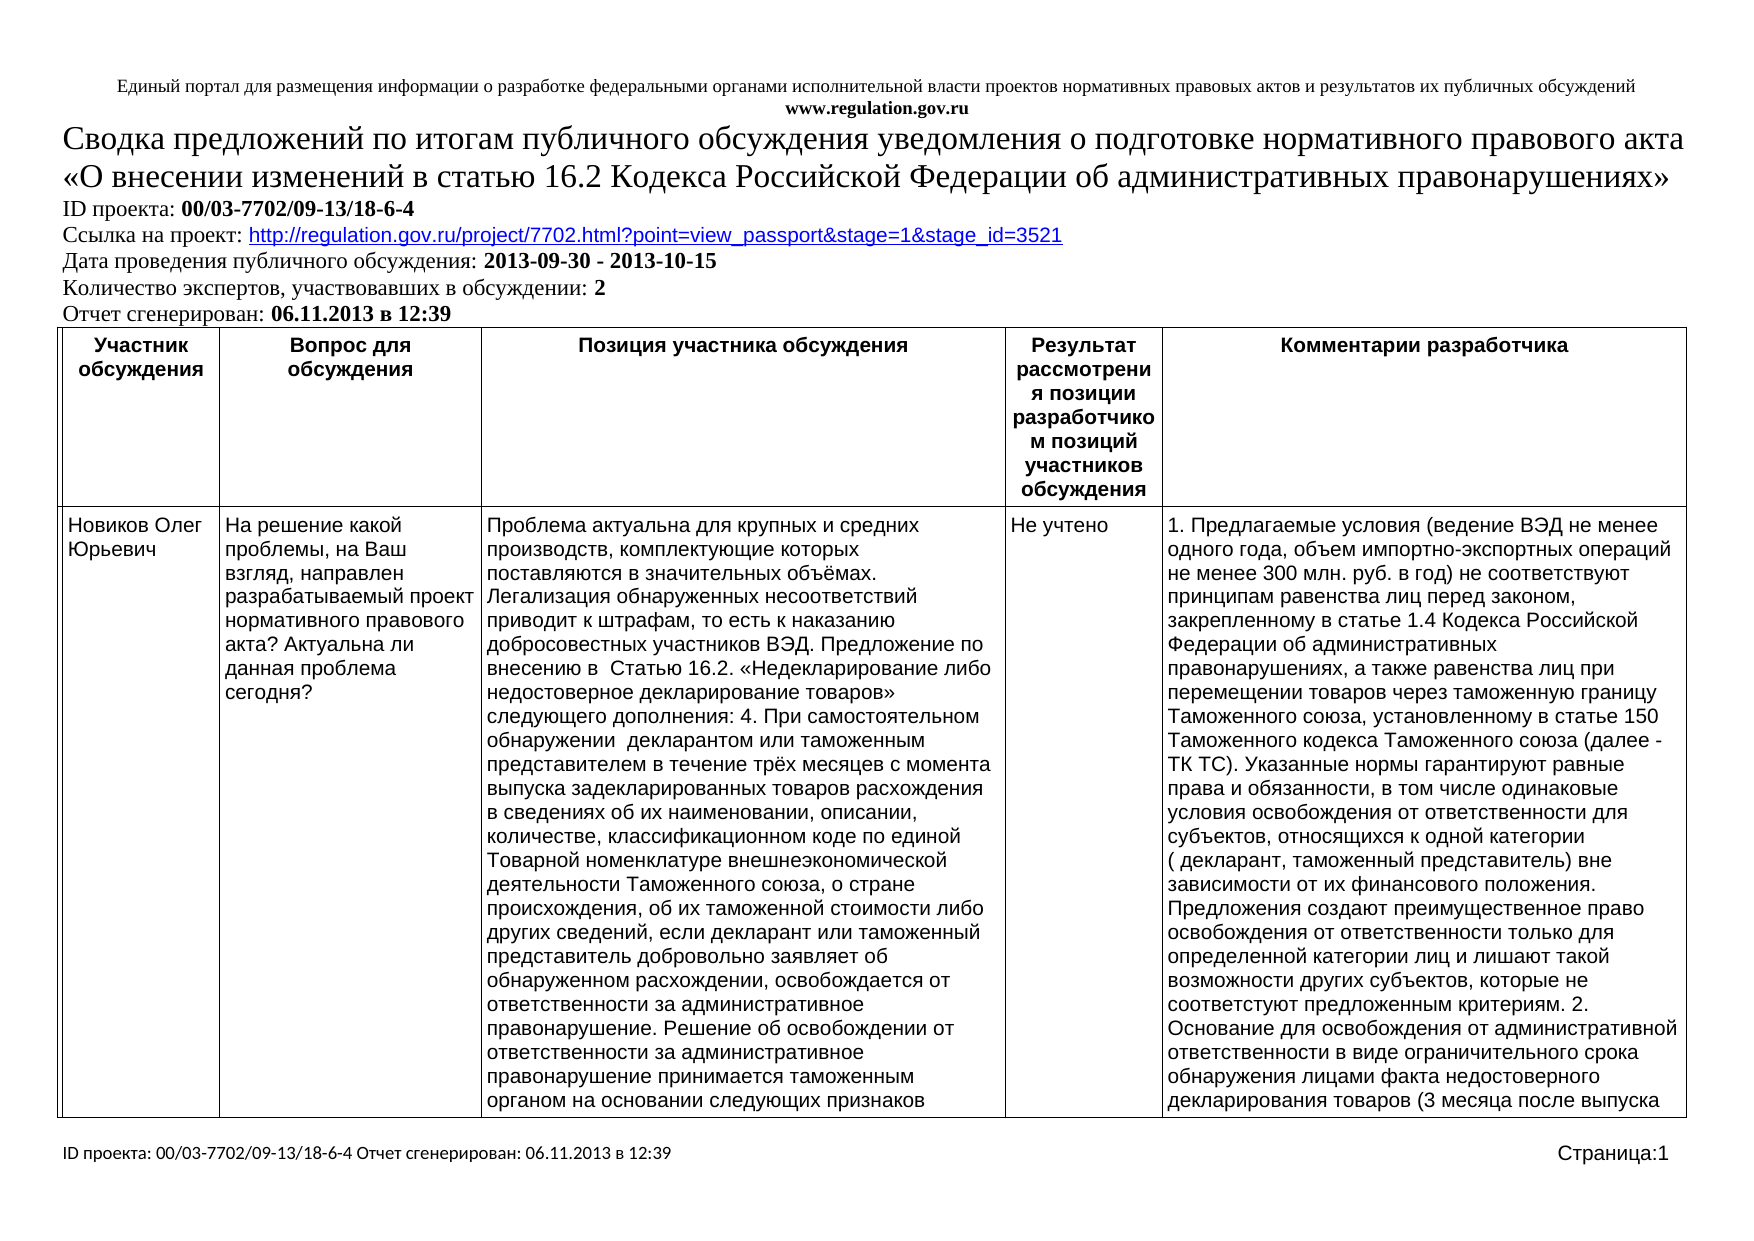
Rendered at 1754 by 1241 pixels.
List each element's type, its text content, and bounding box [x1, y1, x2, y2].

text Количество экспертов, участвовавших в обсуждении: 2 [62, 274, 1691, 300]
table_header Результат рассмотрения позиции разработчиком позиций участников обсуждения [1006, 328, 1162, 506]
text Дата проведения публичного обсуждения: 2013-09-30 - 2013-10-15 [62, 247, 1691, 274]
text ID проекта: 00/03-7702/09-13/18-6-4 [62, 195, 1691, 221]
table_header Позиция участника обсуждения [482, 328, 1005, 506]
text Отчет сгенерирован: 06.11.2013 в 12:39 [62, 300, 1691, 327]
table_cell Не учтено [1006, 507, 1162, 1117]
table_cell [63, 507, 219, 1117]
text Сводка предложений по итогам публичного обсуждения уведомления о подготовке нормативного правового акта «О внесении изменений в статью 16.2 Кодекса Российской Федерации об административных правонарушениях» [62, 118, 1691, 195]
table_header Участник обсуждения [63, 328, 219, 506]
table_header Вопрос для обсуждения [220, 328, 481, 506]
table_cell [220, 507, 481, 1117]
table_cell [1163, 507, 1686, 1117]
table_header Комментарии разработчика [1163, 328, 1686, 506]
text Ссылка на проект: http://regulation.gov.ru/project/7702.html?point=view_passport&stage=1&stage_id=3521 [62, 221, 1691, 247]
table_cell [482, 507, 1005, 1117]
